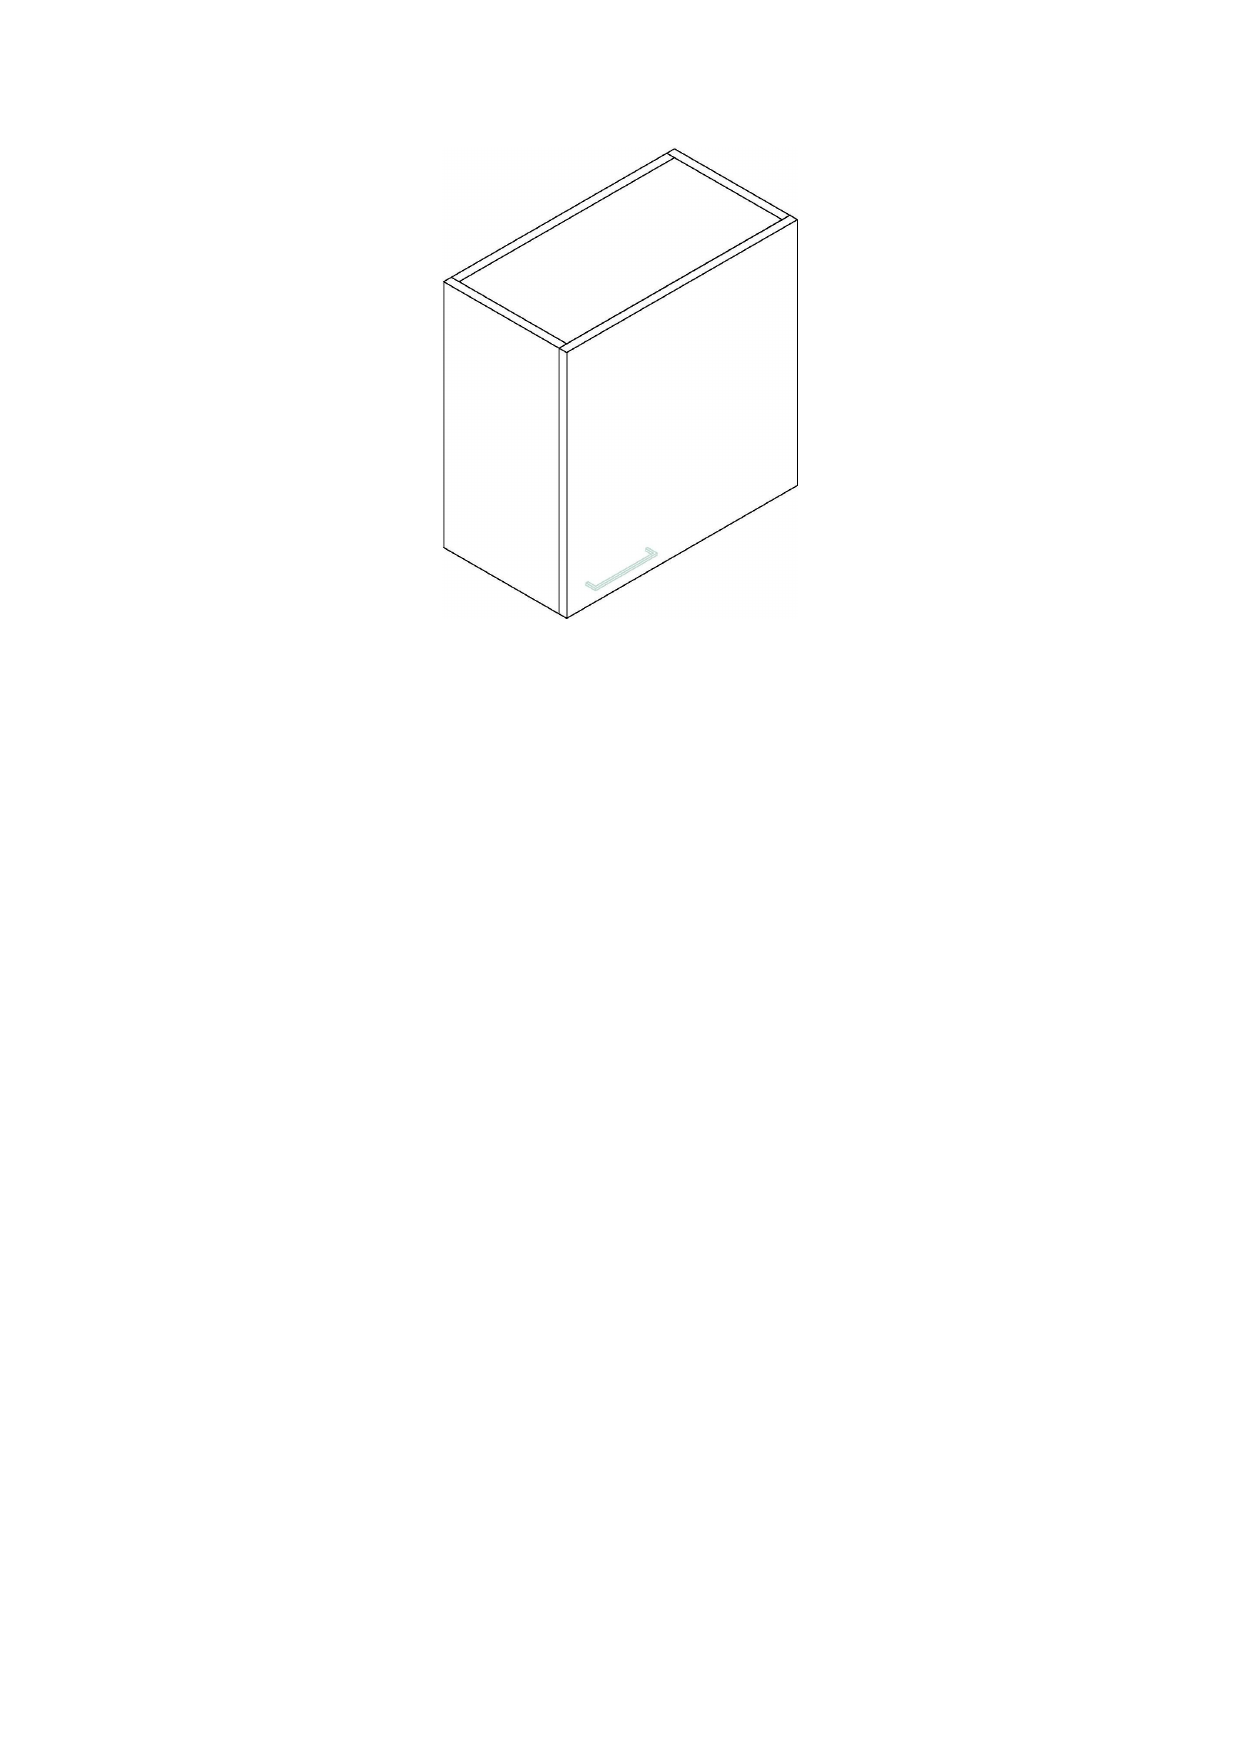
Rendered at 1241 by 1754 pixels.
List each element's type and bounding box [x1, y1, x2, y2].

picture [441, 147, 799, 619]
